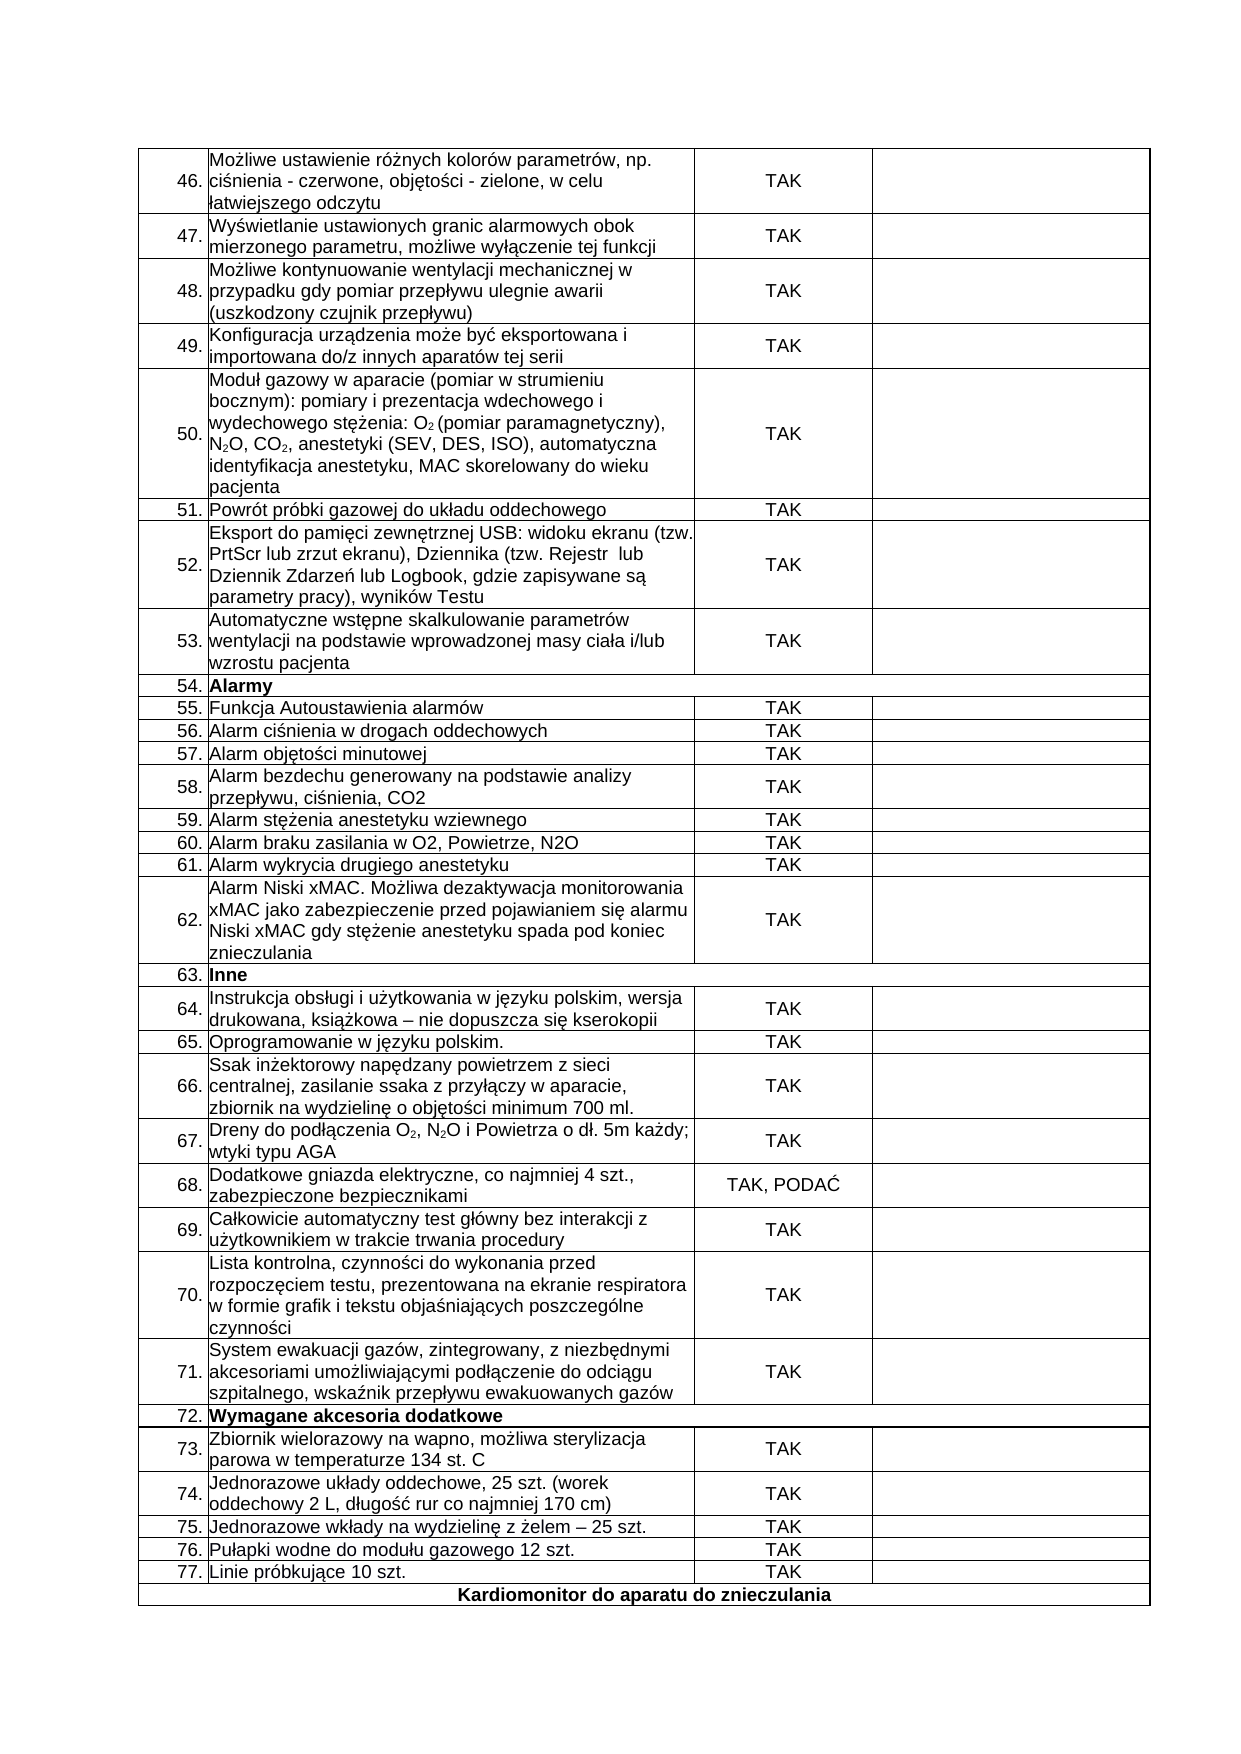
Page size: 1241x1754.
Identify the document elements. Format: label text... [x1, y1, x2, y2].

table_cell TAK [695, 609, 872, 673]
table_cell [873, 854, 1149, 876]
table_cell TAK [695, 324, 872, 367]
table_cell Alarmy [209, 675, 1149, 696]
table_cell [873, 1164, 1149, 1207]
table_cell TAK [695, 499, 872, 520]
table_cell [139, 1208, 208, 1251]
table_cell TAK [695, 1252, 872, 1338]
table_cell [139, 521, 208, 608]
table_cell [139, 324, 208, 367]
table_cell TAK [695, 987, 872, 1030]
table_cell [873, 1538, 1149, 1560]
table_cell Powrót próbki gazowej do układu oddechowego [209, 499, 694, 520]
table_cell TAK [695, 1538, 872, 1560]
table_cell Konfiguracja urządzenia może być eksportowana i importowana do/z innych aparatów tej serii [209, 324, 694, 367]
table_cell Moduł gazowy w aparacie (pomiar w strumieniu bocznym): pomiary i prezentacja wdechowego i wydechowego stężenia: O2 (pomiar paramagnetyczny), N2O, CO2, anestetyki (SEV, DES, ISO), automatyczna identyfikacja anestetyku, MAC skorelowany do wieku pacjenta [209, 369, 694, 498]
table_cell [139, 742, 208, 764]
table_cell [873, 1031, 1149, 1052]
table_cell TAK [695, 1031, 872, 1052]
table_cell Jednorazowe wkłady na wydzielinę z żelem – 25 szt. [209, 1516, 694, 1537]
table_cell [139, 259, 208, 323]
table_cell TAK [695, 1339, 872, 1404]
table_cell [873, 214, 1149, 257]
table_cell [873, 521, 1149, 608]
table_cell TAK [695, 369, 872, 498]
table_cell [139, 1516, 208, 1537]
table_cell [873, 1472, 1149, 1515]
table_cell Pułapki wodne do modułu gazowego 12 szt. [209, 1538, 694, 1560]
table_cell [139, 609, 208, 673]
table_cell Alarm stężenia anestetyku wziewnego [209, 809, 694, 831]
table_cell [873, 1054, 1149, 1118]
table_cell Inne [209, 964, 1149, 986]
table_cell TAK [695, 1561, 872, 1582]
table_cell Alarm Niski xMAC. Możliwa dezaktywacja monitorowania xMAC jako zabezpieczenie przed pojawianiem się alarmu Niski xMAC gdy stężenie anestetyku spada pod koniec znieczulania [209, 877, 694, 963]
table_cell [139, 987, 208, 1030]
table_cell TAK [695, 765, 872, 808]
table_cell [139, 369, 208, 498]
table_cell [873, 697, 1149, 719]
table_cell [873, 1428, 1149, 1471]
table_cell [873, 1516, 1149, 1537]
table_cell Zbiornik wielorazowy na wapno, możliwa sterylizacja parowa w temperaturze 134 st. C [209, 1428, 694, 1471]
table_cell [139, 1405, 208, 1426]
table_cell [139, 964, 208, 986]
table_cell TAK [695, 742, 872, 764]
table_cell Wyświetlanie ustawionych granic alarmowych obok mierzonego parametru, możliwe wyłączenie tej funkcji [209, 214, 694, 257]
table_cell [873, 1339, 1149, 1404]
table_cell Oprogramowanie w języku polskim. [209, 1031, 694, 1052]
table_cell [139, 1164, 208, 1207]
table_cell Alarm objętości minutowej [209, 742, 694, 764]
table_cell [139, 675, 208, 696]
table_cell Wymagane akcesoria dodatkowe [209, 1405, 1149, 1426]
table_cell [873, 1119, 1149, 1162]
table_cell Lista kontrolna, czynności do wykonania przed rozpoczęciem testu, prezentowana na ekranie respiratora w formie grafik i tekstu objaśniających poszczególne czynności [209, 1252, 694, 1338]
table_cell [139, 697, 208, 719]
table_cell [873, 1252, 1149, 1338]
table_cell TAK, PODAĆ [695, 1164, 872, 1207]
table_cell [873, 609, 1149, 673]
table_cell Alarm wykrycia drugiego anestetyku [209, 854, 694, 876]
table_cell [139, 809, 208, 831]
table_cell [873, 324, 1149, 367]
table_cell TAK [695, 697, 872, 719]
table_cell [873, 742, 1149, 764]
table_cell Alarm ciśnienia w drogach oddechowych [209, 720, 694, 741]
table_cell TAK [695, 1428, 872, 1471]
table_cell TAK [695, 149, 872, 213]
table_cell Ssak inżektorowy napędzany powietrzem z sieci centralnej, zasilanie ssaka z przyłączy w aparacie, zbiornik na wydzielinę o objętości minimum 700 ml. [209, 1054, 694, 1118]
table_cell [873, 877, 1149, 963]
table_cell System ewakuacji gazów, zintegrowany, z niezbędnymi akcesoriami umożliwiającymi podłączenie do odciągu szpitalnego, wskaźnik przepływu ewakuowanych gazów [209, 1339, 694, 1404]
table_cell Jednorazowe układy oddechowe, 25 szt. (worek oddechowy 2 L, długość rur co najmniej 170 cm) [209, 1472, 694, 1515]
table_cell Możliwe ustawienie różnych kolorów parametrów, np. ciśnienia - czerwone, objętości - zielone, w celu łatwiejszego odczytu [209, 149, 694, 213]
table_cell [139, 499, 208, 520]
table_cell Dreny do podłączenia O2, N2O i Powietrza o dł. 5m każdy; wtyki typu AGA [209, 1119, 694, 1162]
table_cell [873, 720, 1149, 741]
table_cell [139, 765, 208, 808]
table_cell [873, 369, 1149, 498]
table_cell [139, 1561, 208, 1582]
table_cell TAK [695, 259, 872, 323]
table_cell Całkowicie automatyczny test główny bez interakcji z użytkownikiem w trakcie trwania procedury [209, 1208, 694, 1251]
table_cell TAK [695, 877, 872, 963]
table_cell [139, 1031, 208, 1052]
table_cell TAK [695, 214, 872, 257]
table_cell TAK [695, 1054, 872, 1118]
table_cell [139, 1472, 208, 1515]
table_cell Możliwe kontynuowanie wentylacji mechanicznej w przypadku gdy pomiar przepływu ulegnie awarii (uszkodzony czujnik przepływu) [209, 259, 694, 323]
table_cell [139, 1054, 208, 1118]
table_cell TAK [695, 1516, 872, 1537]
table_cell Alarm braku zasilania w O2, Powietrze, N2O [209, 832, 694, 853]
table_cell [139, 1428, 208, 1471]
table_cell [873, 809, 1149, 831]
table_cell [139, 1538, 208, 1560]
table_cell Automatyczne wstępne skalkulowanie parametrów wentylacji na podstawie wprowadzonej masy ciała i/lub wzrostu pacjenta [209, 609, 694, 673]
table_cell TAK [695, 521, 872, 608]
table_cell Funkcja Autoustawienia alarmów [209, 697, 694, 719]
table_cell [139, 1252, 208, 1338]
table_cell [139, 832, 208, 853]
table_cell [873, 987, 1149, 1030]
table_cell [873, 1561, 1149, 1582]
table_cell Dodatkowe gniazda elektryczne, co najmniej 4 szt., zabezpieczone bezpiecznikami [209, 1164, 694, 1207]
table_cell [139, 149, 208, 213]
table_cell TAK [695, 854, 872, 876]
table_cell [873, 499, 1149, 520]
table_cell Instrukcja obsługi i użytkowania w języku polskim, wersja drukowana, książkowa – nie dopuszcza się kserokopii [209, 987, 694, 1030]
table_cell [873, 259, 1149, 323]
table_cell Eksport do pamięci zewnętrznej USB: widoku ekranu (tzw. PrtScr lub zrzut ekranu), Dziennika (tzw. Rejestr lub Dziennik Zdarzeń lub Logbook, gdzie zapisywane są parametry pracy), wyników Testu [209, 521, 694, 608]
table_cell TAK [695, 1472, 872, 1515]
table_cell TAK [695, 720, 872, 741]
table_cell Kardiomonitor do aparatu do znieczulania [139, 1584, 1149, 1605]
table_cell Linie próbkujące 10 szt. [209, 1561, 694, 1582]
table_cell [139, 720, 208, 741]
table_cell [139, 214, 208, 257]
table_cell [139, 1339, 208, 1404]
table_cell [873, 765, 1149, 808]
table_cell [873, 832, 1149, 853]
table_cell TAK [695, 832, 872, 853]
table_cell [139, 854, 208, 876]
table_cell [139, 877, 208, 963]
table_cell [139, 1119, 208, 1162]
table_cell [873, 149, 1149, 213]
table_cell TAK [695, 1119, 872, 1162]
table_cell Alarm bezdechu generowany na podstawie analizy przepływu, ciśnienia, CO2 [209, 765, 694, 808]
table_cell TAK [695, 809, 872, 831]
table_cell [873, 1208, 1149, 1251]
table_cell TAK [695, 1208, 872, 1251]
